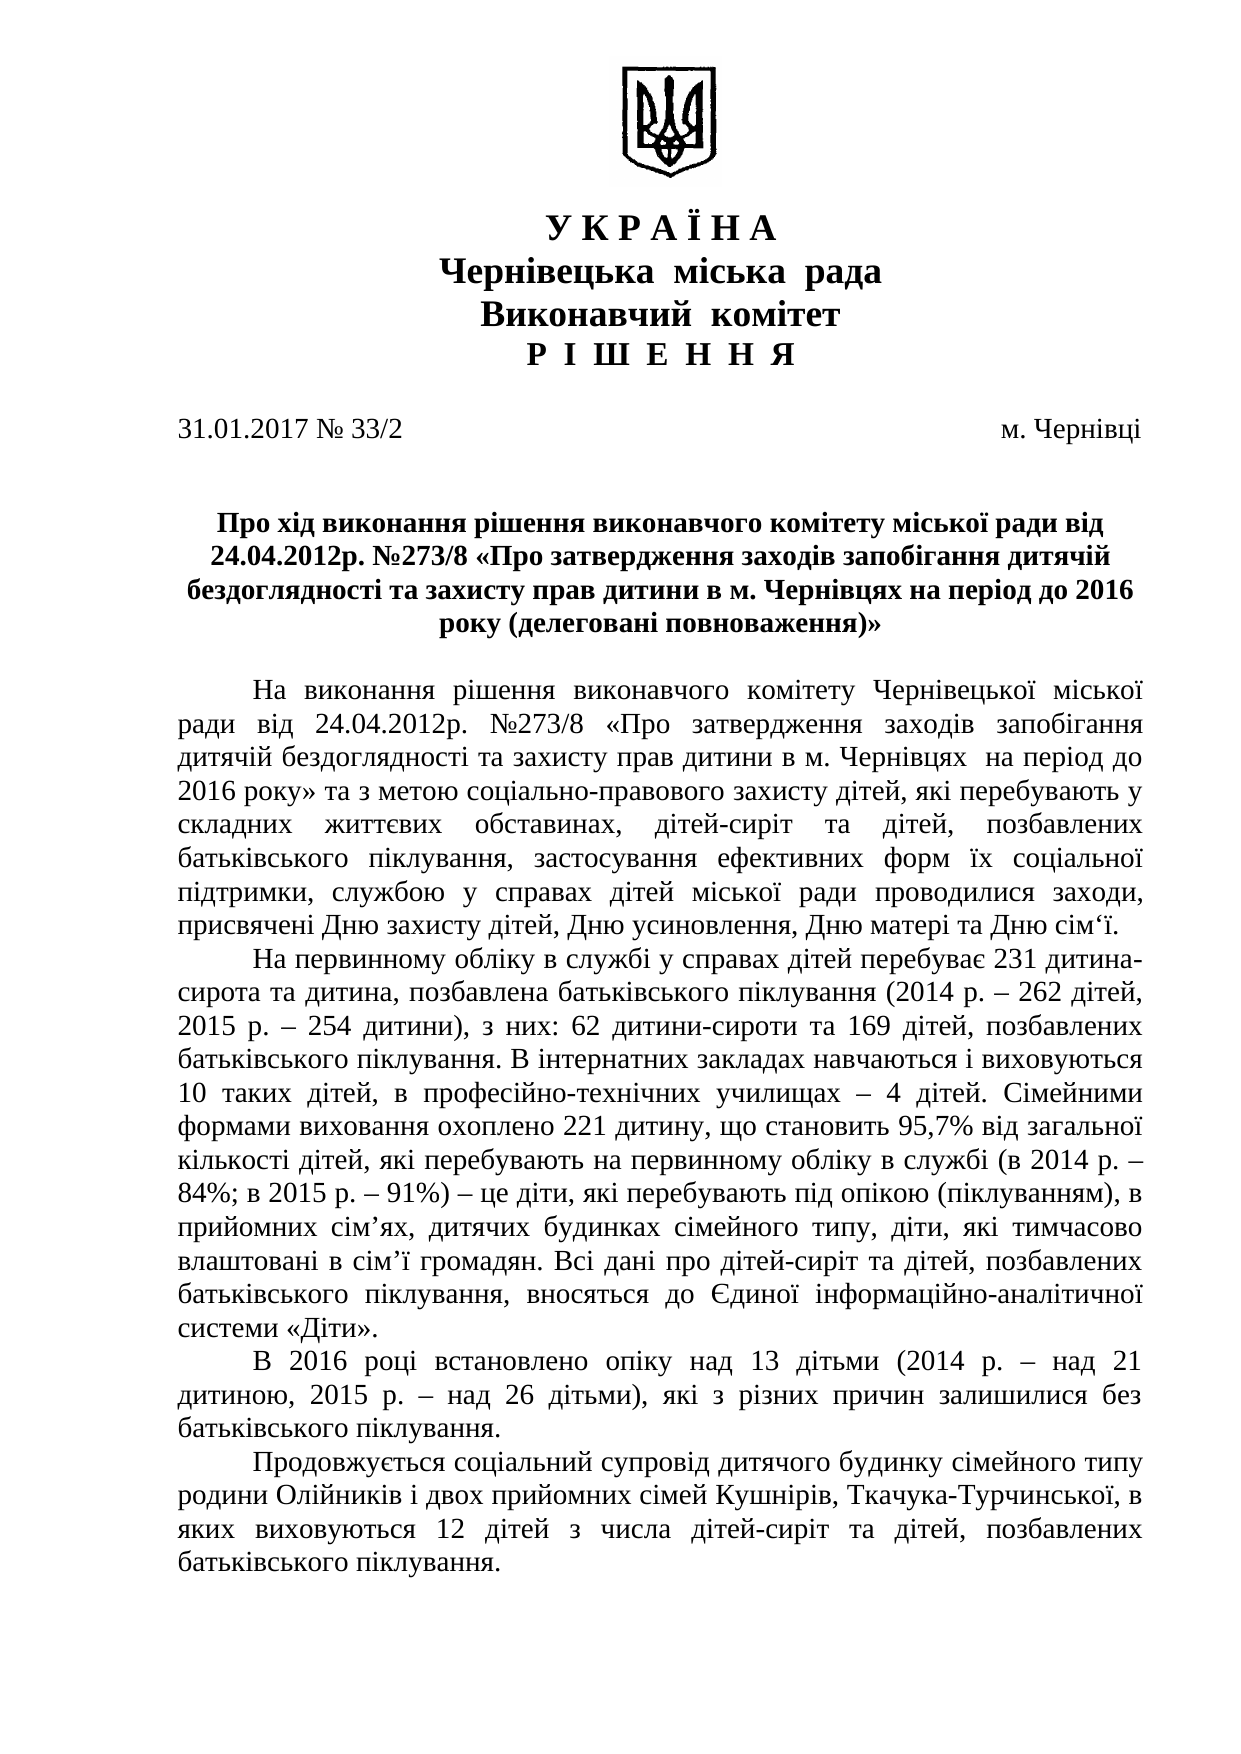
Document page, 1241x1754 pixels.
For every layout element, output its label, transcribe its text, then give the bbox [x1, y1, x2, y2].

text На первинному обліку в службі у справах дітей перебуває 231 дитина-сирота та дитина, позбавлена батьківського піклування (2014 р. – 262 дітей, 2015 р. – 254 дитини), з них: 62 дитини-сироти та 169 дітей, позбавлених батьківського піклування. В інтернатних закладах навчаються і виховуються 10 таких дітей, в професійно-технічних училищах – 4 дітей. Сімейними формами виховання охоплено 221 дитину, що становить 95,7% від загальної кількості дітей, які перебувають на первинному обліку в службі (в 2014 р. – 84%; в 2015 р. – 91%) – це діти, які перебувають під опікою (піклуванням), в прийомних сім’ях, дитячих будинках сімейного типу, діти, які тимчасово влаштовані в сім’ї громадян. Всі дані про дітей-сиріт та дітей, позбавлених батьківського піклування, вносяться до Єдиної інформаційно-аналітичної системи «Діти». [177, 941, 1144, 1343]
subtitle Р І Ш Е Н Н Я [177, 335, 1144, 373]
text На виконання рішення виконавчого комітету Чернівецької міської ради від 24.04.2012р. №273/8 «Про затвердження заходів запобігання дитячій бездоглядності та захисту прав дитини в м. Чернівцях на період до 2016 року» та з метою соціально-правового захисту дітей, які перебувають у складних життєвих обставинах, дітей-сиріт та дітей, позбавлених батьківського піклування, застосування ефективних форм їх соціальної підтримки, службою у справах дітей міської ради проводилися заходи, присвячені Дню захисту дітей, Дню усиновлення, Дню матері та Дню сім‘ї. [177, 672, 1144, 941]
text Виконавчий комітет [177, 292, 1144, 335]
picture [608, 56, 723, 187]
text 31.01.2017 № 33/2 м. Чернівці [177, 411, 1144, 445]
text Продовжується соціальний супровід дитячого будинку сімейного типу родини Олійників і двох прийомних сімей Кушнірів, Ткачука-Турчинської, в яких виховуються 12 дітей з числа дітей-сиріт та дітей, позбавлених батьківського піклування. [177, 1444, 1144, 1578]
text Про хід виконання рішення виконавчого комітету міської ради від 24.04.2012р. №273/8 «Про затвердження заходів запобігання дитячій бездоглядності та захисту прав дитини в м. Чернівцях на період до 2016 року (делеговані повноваження)» [177, 505, 1144, 639]
text В 2016 році встановлено опіку над 13 дітьми (2014 р. – над 21 дитиною, 2015 р. – над 26 дітьми), які з різних причин залишилися без батьківського піклування. [177, 1343, 1144, 1444]
subtitle У К Р А Ї Н А [177, 205, 1144, 248]
subtitle Чернівецька міська рада [177, 248, 1144, 292]
